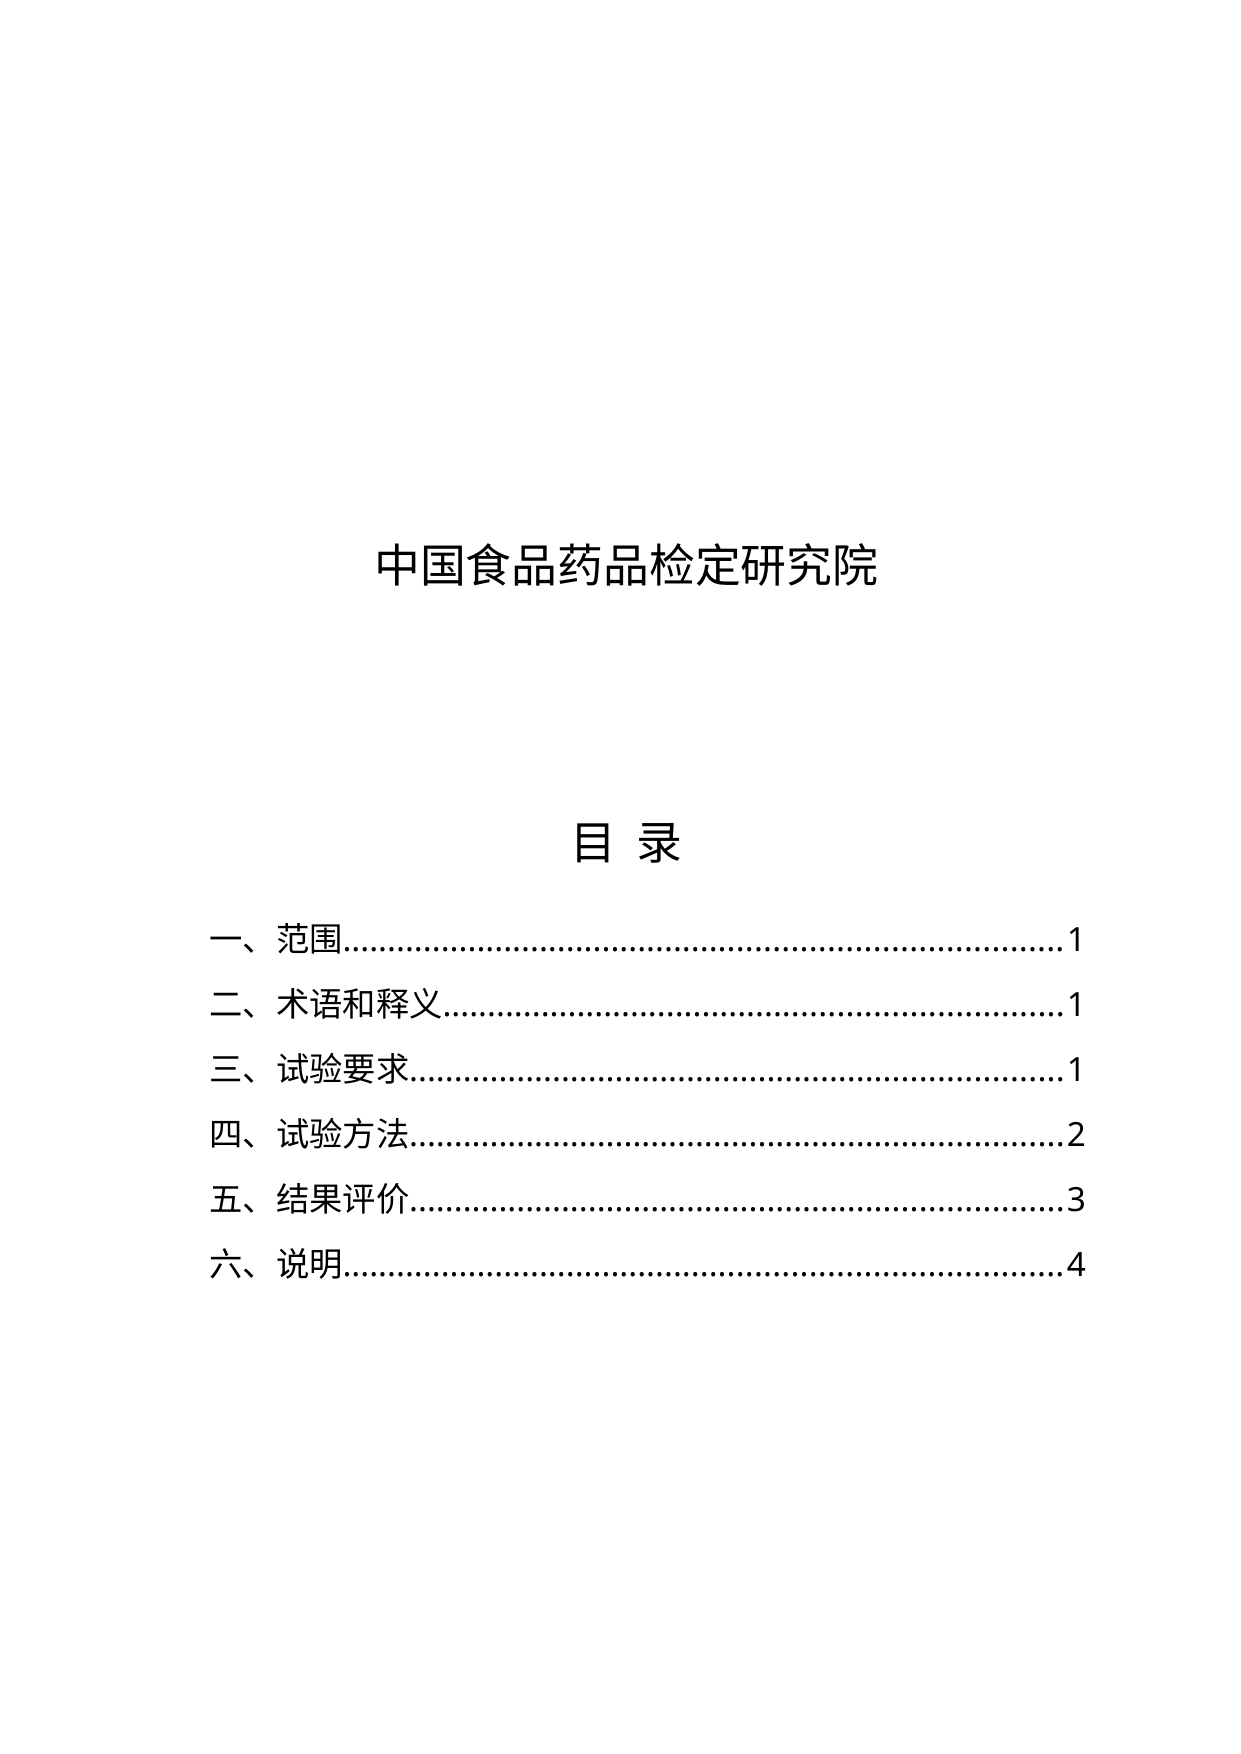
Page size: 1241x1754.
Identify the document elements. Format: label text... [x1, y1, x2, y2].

text 中国食品药品检定研究院 [165, 514, 1087, 612]
